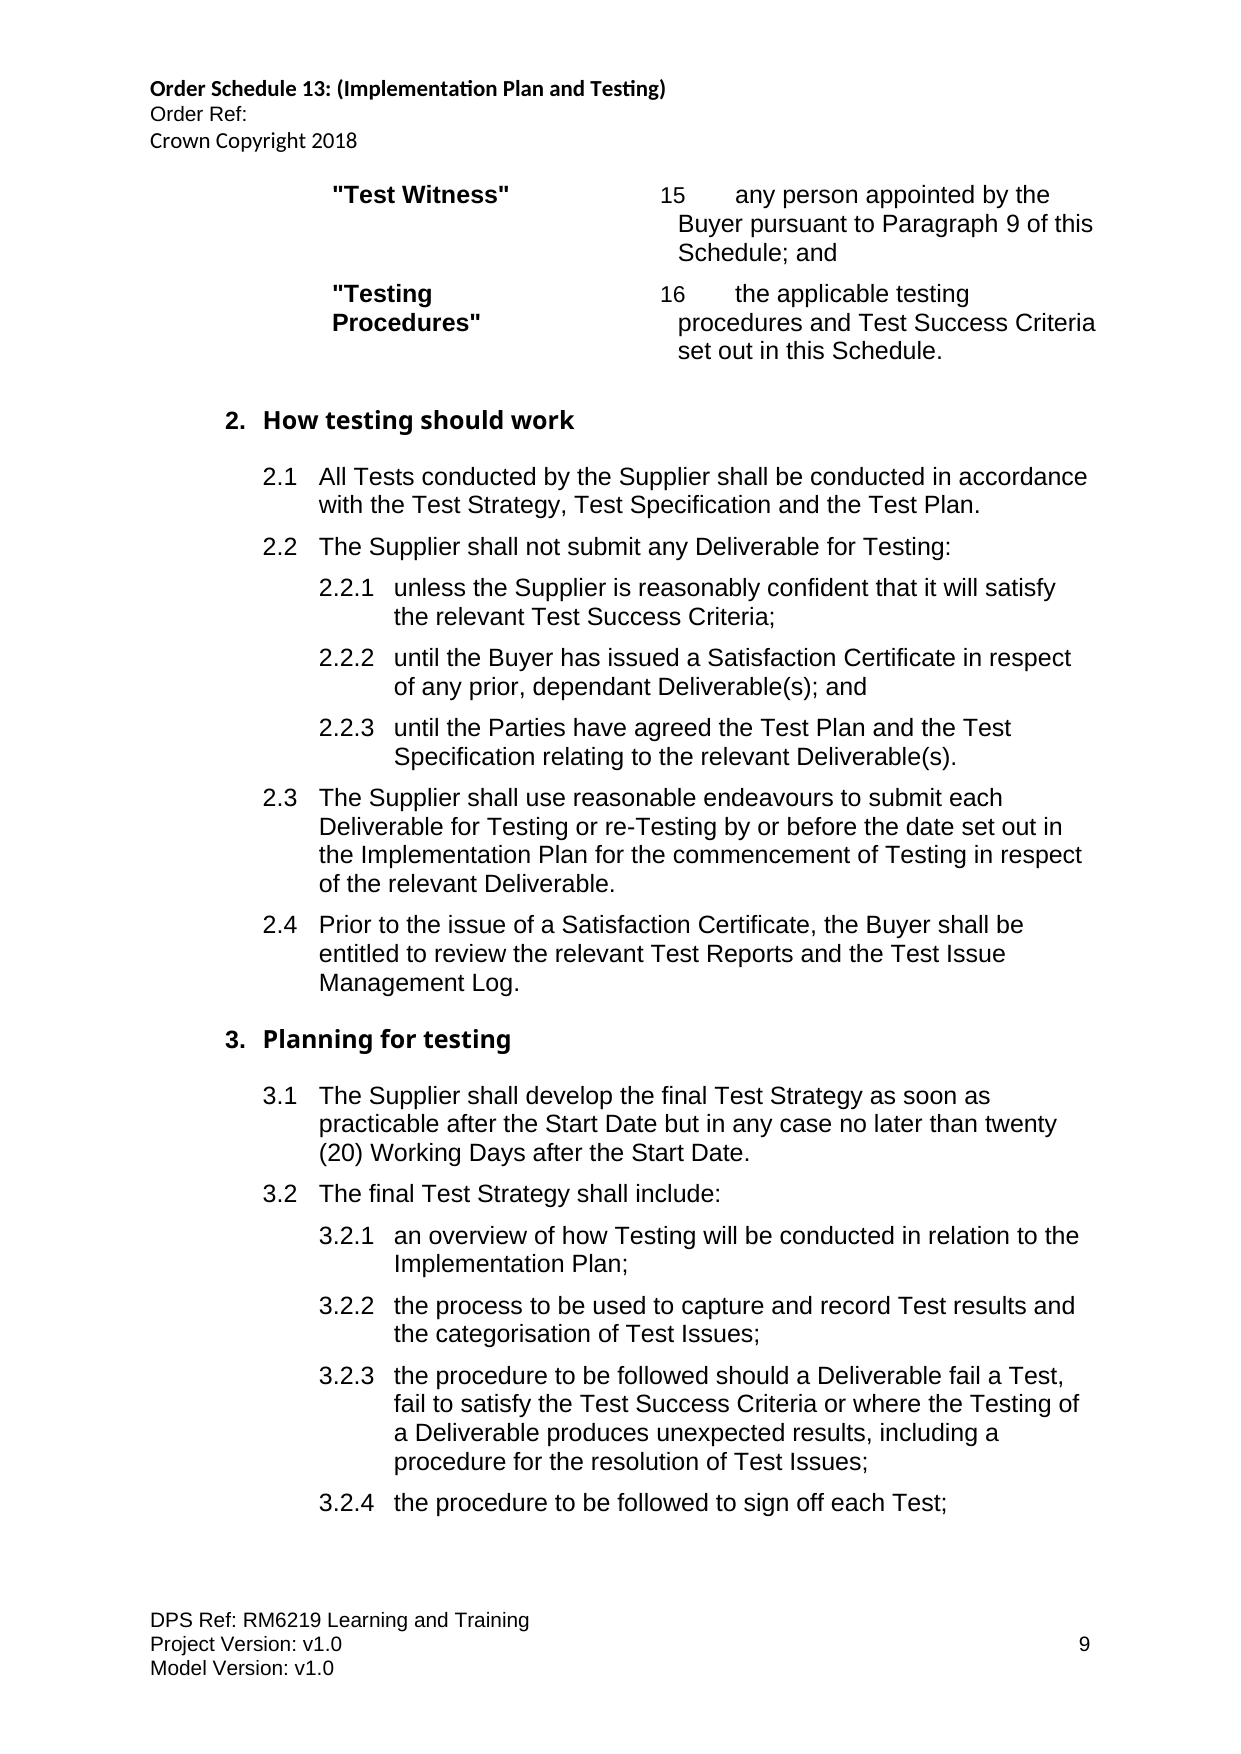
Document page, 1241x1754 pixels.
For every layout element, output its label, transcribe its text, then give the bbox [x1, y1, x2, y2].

table_cell "Testing Procedures" [246, 279, 574, 378]
table_cell "Test Witness" [246, 180, 574, 279]
list the process to be used to capture and record Test results and the categorisation of Test Issues; [319, 1291, 1090, 1348]
table_cell the applicable testing procedures and Test Success Criteria set out in this Schedule. [574, 279, 1113, 378]
table_cell any person appointed by the Buyer pursuant to Paragraph 9 of this Schedule; and [574, 180, 1113, 279]
list until the Buyer has issued a Satisfaction Certificate in respect of any prior, dependant Deliverable(s); and [319, 643, 1090, 700]
list How testing should work [225, 403, 1090, 437]
list until the Parties have agreed the Test Plan and the Test Specification relating to the relevant Deliverable(s). [319, 713, 1090, 770]
list All Tests conducted by the Supplier shall be conducted in accordance with the Test Strategy, Test Specification and the Test Plan. [262, 462, 1090, 519]
list unless the Supplier is reasonably confident that it will satisfy the relevant Test Success Criteria; [319, 573, 1090, 630]
list the procedure to be followed to sign off each Test; [319, 1488, 1090, 1517]
list The Supplier shall develop the final Test Strategy as soon as practicable after the Start Date but in any case no later than twenty (20) Working Days after the Start Date. [262, 1081, 1090, 1167]
list an overview of how Testing will be conducted in relation to the Implementation Plan; [319, 1221, 1090, 1278]
list The Supplier shall use reasonable endeavours to submit each Deliverable for Testing or re-Testing by or before the date set out in the Implementation Plan for the commencement of Testing in respect of the relevant Deliverable. [262, 783, 1090, 898]
list Prior to the issue of a Satisfaction Certificate, the Buyer shall be entitled to review the relevant Test Reports and the Test Issue Management Log. [262, 910, 1090, 997]
list The final Test Strategy shall include: [262, 1179, 1090, 1208]
list the procedure to be followed should a Deliverable fail a Test, fail to satisfy the Test Success Criteria or where the Testing of a Deliverable produces unexpected results, including a procedure for the resolution of Test Issues; [319, 1361, 1090, 1476]
list Planning for testing [225, 1022, 1090, 1056]
list The Supplier shall not submit any Deliverable for Testing: [262, 532, 1090, 560]
